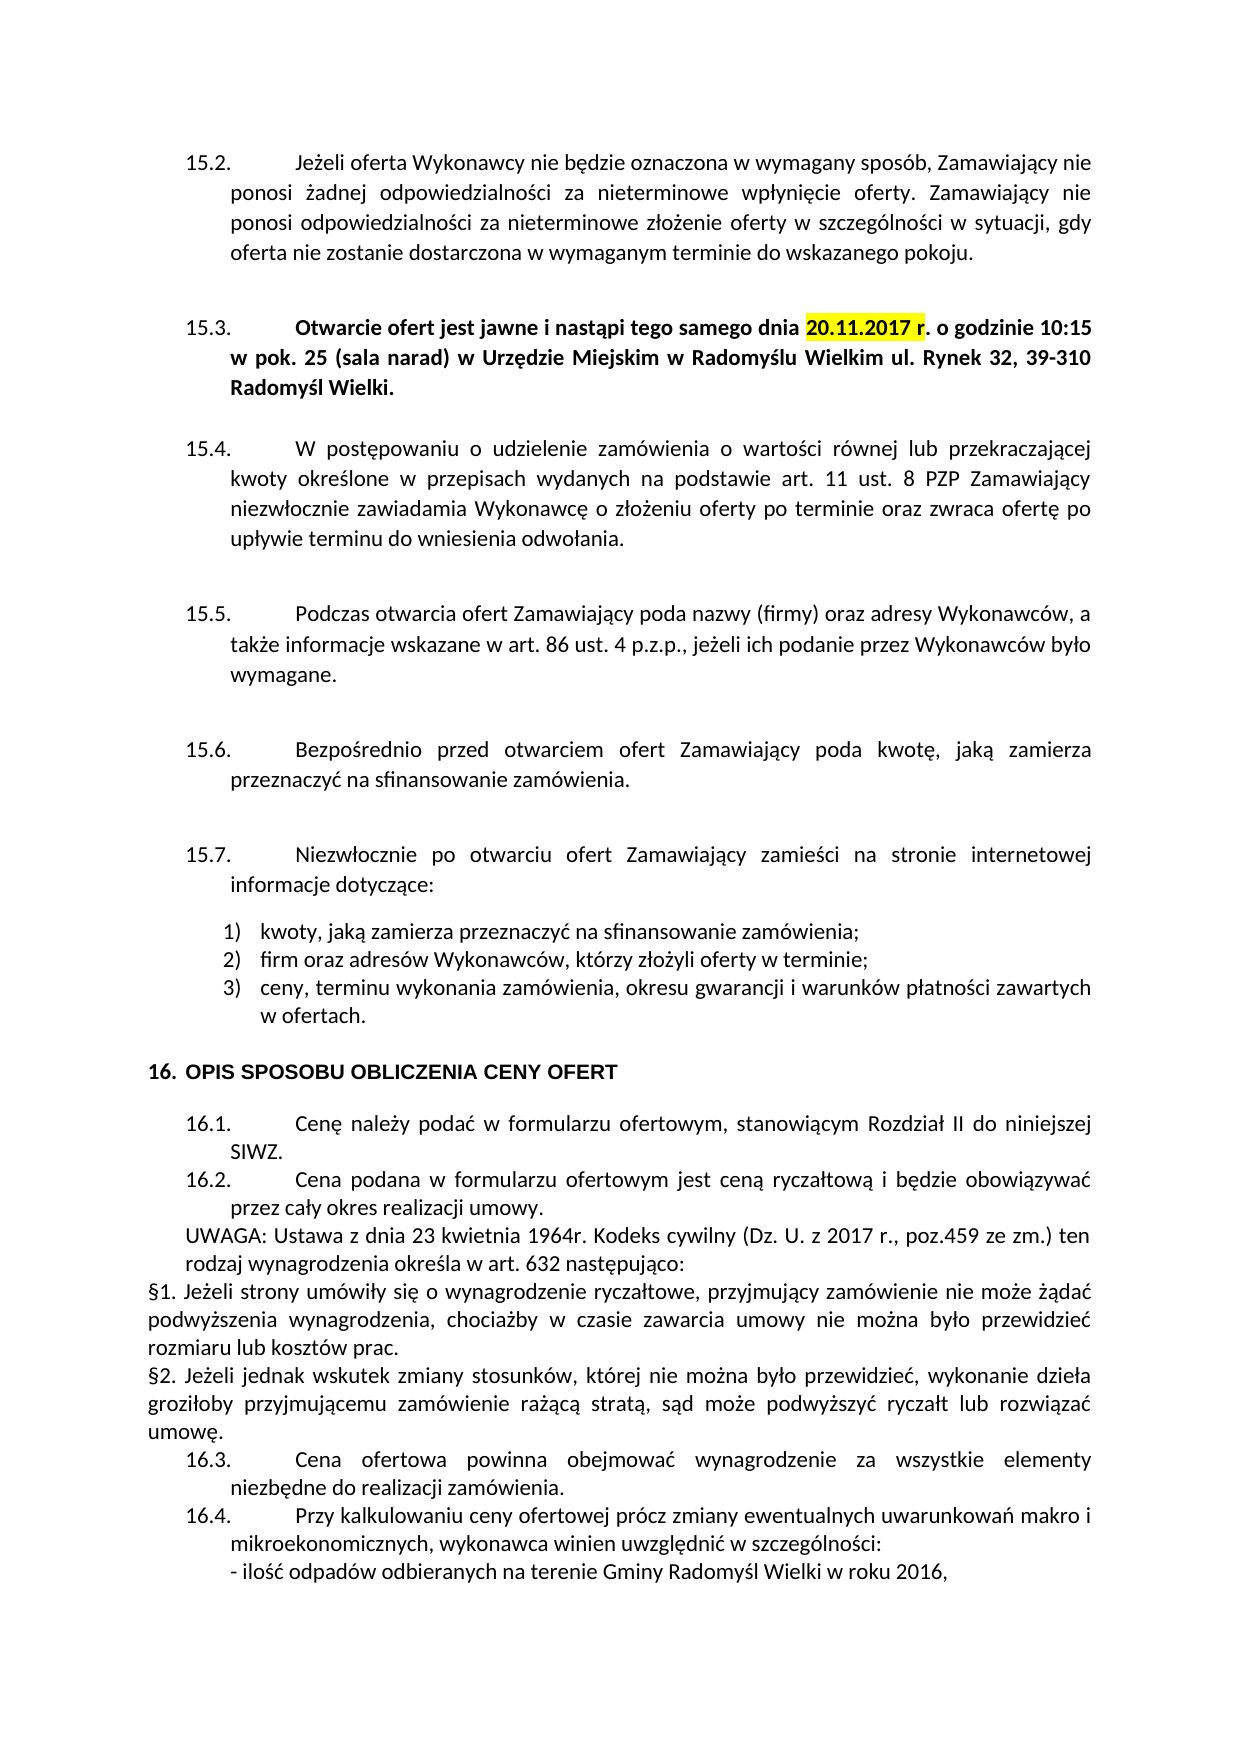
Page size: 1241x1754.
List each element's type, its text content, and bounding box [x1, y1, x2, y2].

list W postępowaniu o udzielenie zamówienia o wartości równej lub przekraczającej kwoty określone w przepisach wydanych na podstawie art. 11 ust. 8 PZP Zamawiający niezwłocznie zawiadamia Wykonawcę o złożeniu oferty po terminie oraz zwraca ofertę po upływie terminu do wniesienia odwołania. [185, 434, 1093, 553]
list ceny, terminu wykonania zamówienia, okresu gwarancji i warunków płatności zawartych w ofertach. [223, 973, 1093, 1029]
list Przy kalkulowaniu ceny ofertowej prócz zmiany ewentualnych uwarunkowań makro i mikroekonomicznych, wykonawca winien uwzględnić w szczególności: [185, 1501, 1093, 1557]
text §2. Jeżeli jednak wskutek zmiany stosunków, której nie można było przewidzieć, wykonanie dzieła groziłoby przyjmującemu zamówienie rażącą stratą, sąd może podwyższyć ryczałt lub rozwiązać umowę. [148, 1361, 1093, 1445]
list Cena podana w formularzu ofertowym jest ceną ryczałtową i będzie obowiązywać przez cały okres realizacji umowy. [185, 1165, 1093, 1221]
list Podczas otwarcia ofert Zamawiający poda nazwy (firmy) oraz adresy Wykonawców, a także informacje wskazane w art. 86 ust. 4 p.z.p., jeżeli ich podanie przez Wykonawców było wymagane. [185, 599, 1093, 688]
list Cenę należy podać w formularzu ofertowym, stanowiącym Rozdział II do niniejszej SIWZ. [185, 1109, 1093, 1165]
list - ilość odpadów odbieranych na terenie Gminy Radomyśl Wielki w roku 2016, [230, 1557, 1093, 1585]
list Otwarcie ofert jest jawne i nastąpi tego samego dnia 20.11.2017 r. o godzinie 10:15 w pok. 25 (sala narad) w Urzędzie Miejskim w Radomyślu Wielkim ul. Rynek 32, 39-310 Radomyśl Wielki. [185, 313, 1093, 402]
list kwoty, jaką zamierza przeznaczyć na sfinansowanie zamówienia; [223, 917, 1093, 945]
list Niezwłocznie po otwarciu ofert Zamawiający zamieści na stronie internetowej informacje dotyczące: [185, 840, 1093, 898]
text UWAGA: Ustawa z dnia 23 kwietnia 1964r. Kodeks cywilny (Dz. U. z 2017 r., poz.459 ze zm.) ten rodzaj wynagrodzenia określa w art. 632 następująco: [185, 1221, 1093, 1277]
text §1. Jeżeli strony umówiły się o wynagrodzenie ryczałtowe, przyjmujący zamówienie nie może żądać podwyższenia wynagrodzenia, chociażby w czasie zawarcia umowy nie można było przewidzieć rozmiaru lub kosztów prac. [148, 1277, 1093, 1361]
list OPIS SPOSOBU OBLICZENIA CENY OFERT [148, 1057, 1093, 1085]
list firm oraz adresów Wykonawców, którzy złożyli oferty w terminie; [223, 945, 1093, 973]
list Cena ofertowa powinna obejmować wynagrodzenie za wszystkie elementy niezbędne do realizacji zamówienia. [185, 1445, 1093, 1501]
list Bezpośrednio przed otwarciem ofert Zamawiający poda kwotę, jaką zamierza przeznaczyć na sfinansowanie zamówienia. [185, 735, 1093, 793]
list Jeżeli oferta Wykonawcy nie będzie oznaczona w wymagany sposób, Zamawiający nie ponosi żadnej odpowiedzialności za nieterminowe wpłynięcie oferty. Zamawiający nie ponosi odpowiedzialności za nieterminowe złożenie oferty w szczególności w sytuacji, gdy oferta nie zostanie dostarczona w wymaganym terminie do wskazanego pokoju. [185, 148, 1093, 266]
